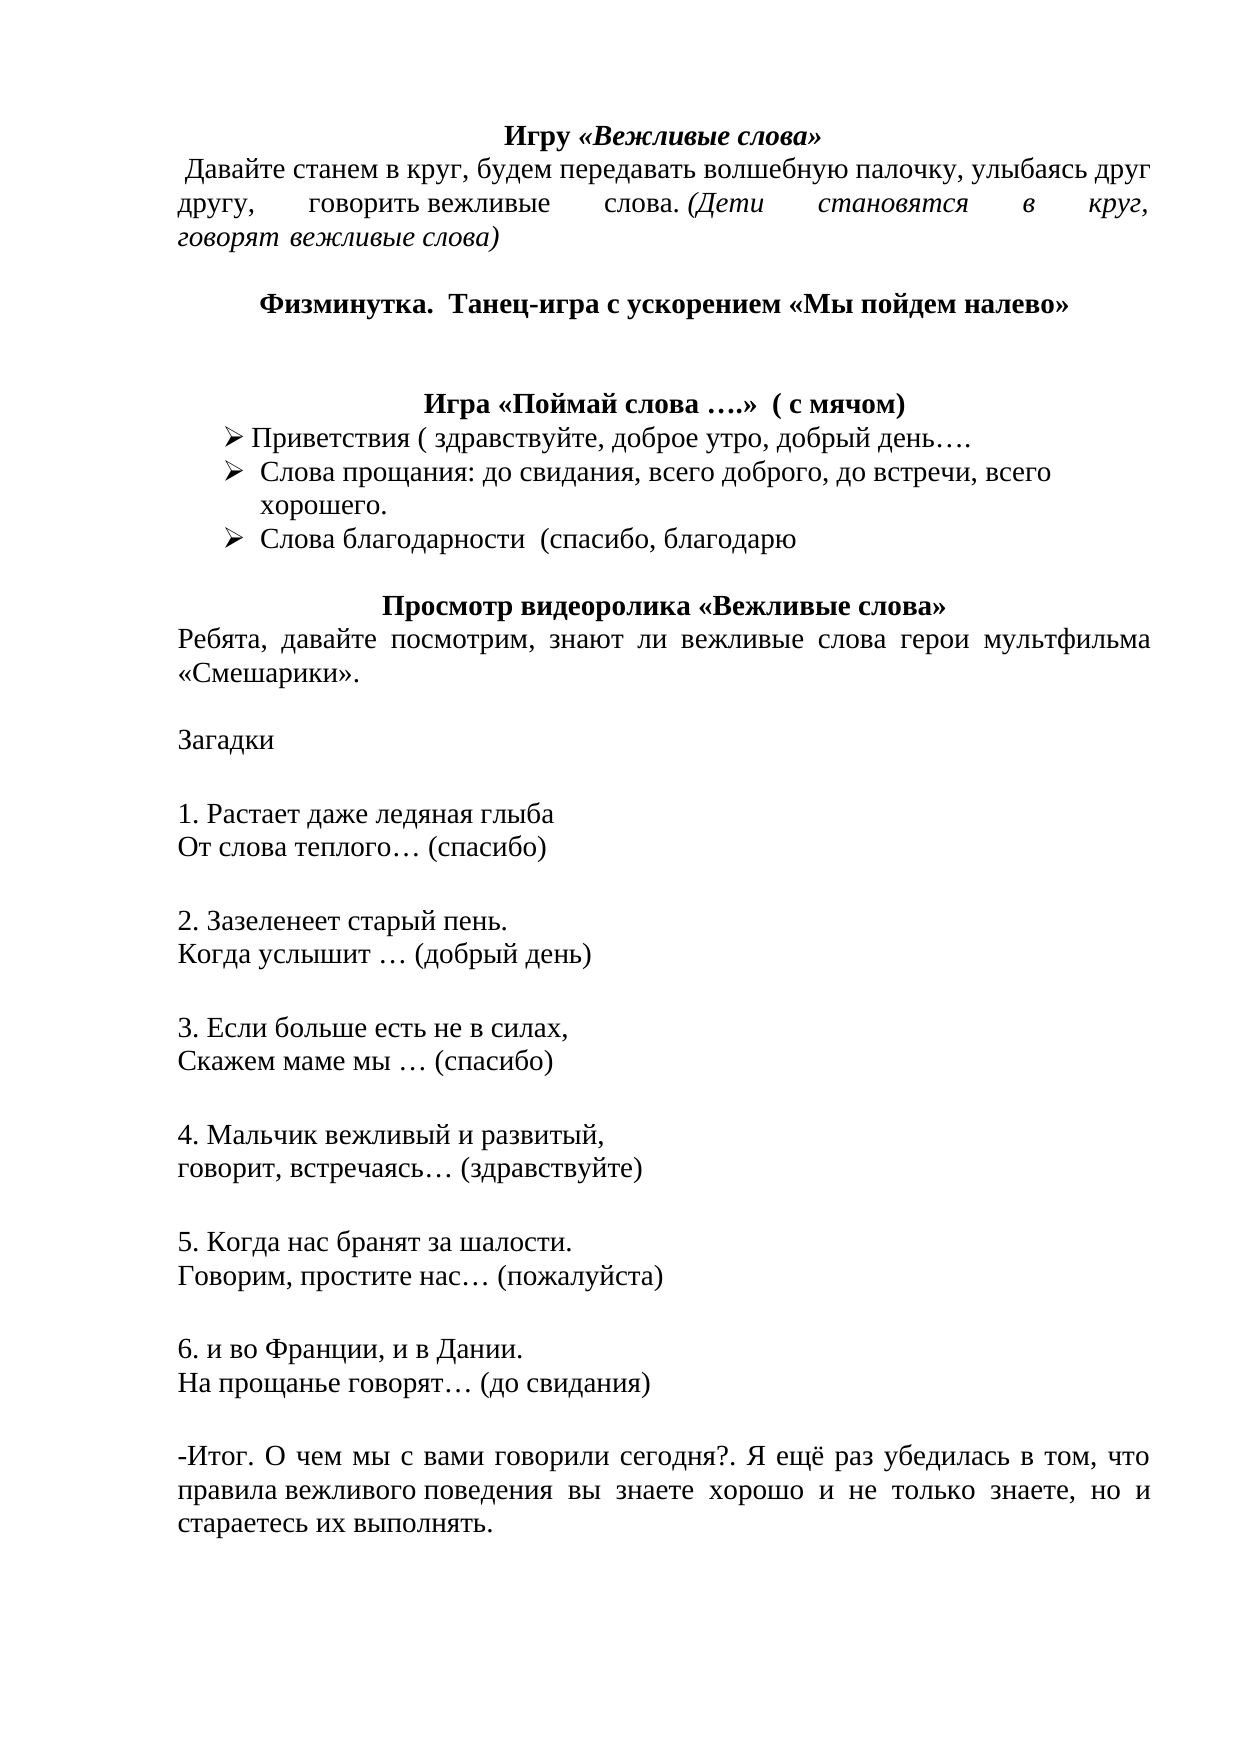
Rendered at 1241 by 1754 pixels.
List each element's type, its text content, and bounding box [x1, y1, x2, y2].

list Слова прощания: до свидания, всего доброго, до встречи, всего хорошего. [222, 454, 1152, 521]
text 3. Если больше есть не в силах, Скажем маме мы … (спасибо) [177, 1010, 1152, 1077]
text Загадки [177, 722, 1152, 756]
text 5. Когда нас бранят за шалости. Говорим, простите нас… (пожалуйста) [177, 1224, 1152, 1291]
text -Итог. О чем мы с вами говорили сегодня?. Я ещё раз убедилась в том, что правила вежливого поведения вы знаете хорошо и не только знаете, но и стараетесь их выполнять. [177, 1438, 1152, 1539]
list Слова благодарности (спасибо, благодарю [222, 521, 1152, 554]
text Просмотр видеоролика «Вежливые слова» [177, 588, 1152, 622]
list Приветствия ( здравствуйте, доброе утро, добрый день…. [222, 420, 1152, 454]
text 1. Растает даже ледяная глыба От слова теплого… (спасибо) [177, 796, 1152, 863]
text Физминутка. Танец-игра с ускорением «Мы пойдем налево» [177, 286, 1152, 319]
text Игра «Поймай слова ….» ( с мячом) [177, 386, 1152, 420]
text Давайте станем в круг, будем передавать волшебную палочку, улыбаясь друг другу, говорить вежливые слова. (Дети становятся в круг, говорят вежливые слова) [177, 152, 1152, 252]
text 2. Зазеленеет старый пень. Когда услышит … (добрый день) [177, 903, 1152, 970]
text Игру «Вежливые слова» [177, 118, 1152, 152]
text Ребята, давайте посмотрим, знают ли вежливые слова герои мультфильма «Смешарики». [177, 622, 1152, 689]
text 6. и во Франции, и в Дании. На прощанье говорят… (до свидания) [177, 1331, 1152, 1398]
text 4. Мальчик вежливый и развитый, говорит, встречаясь… (здравствуйте) [177, 1117, 1152, 1184]
